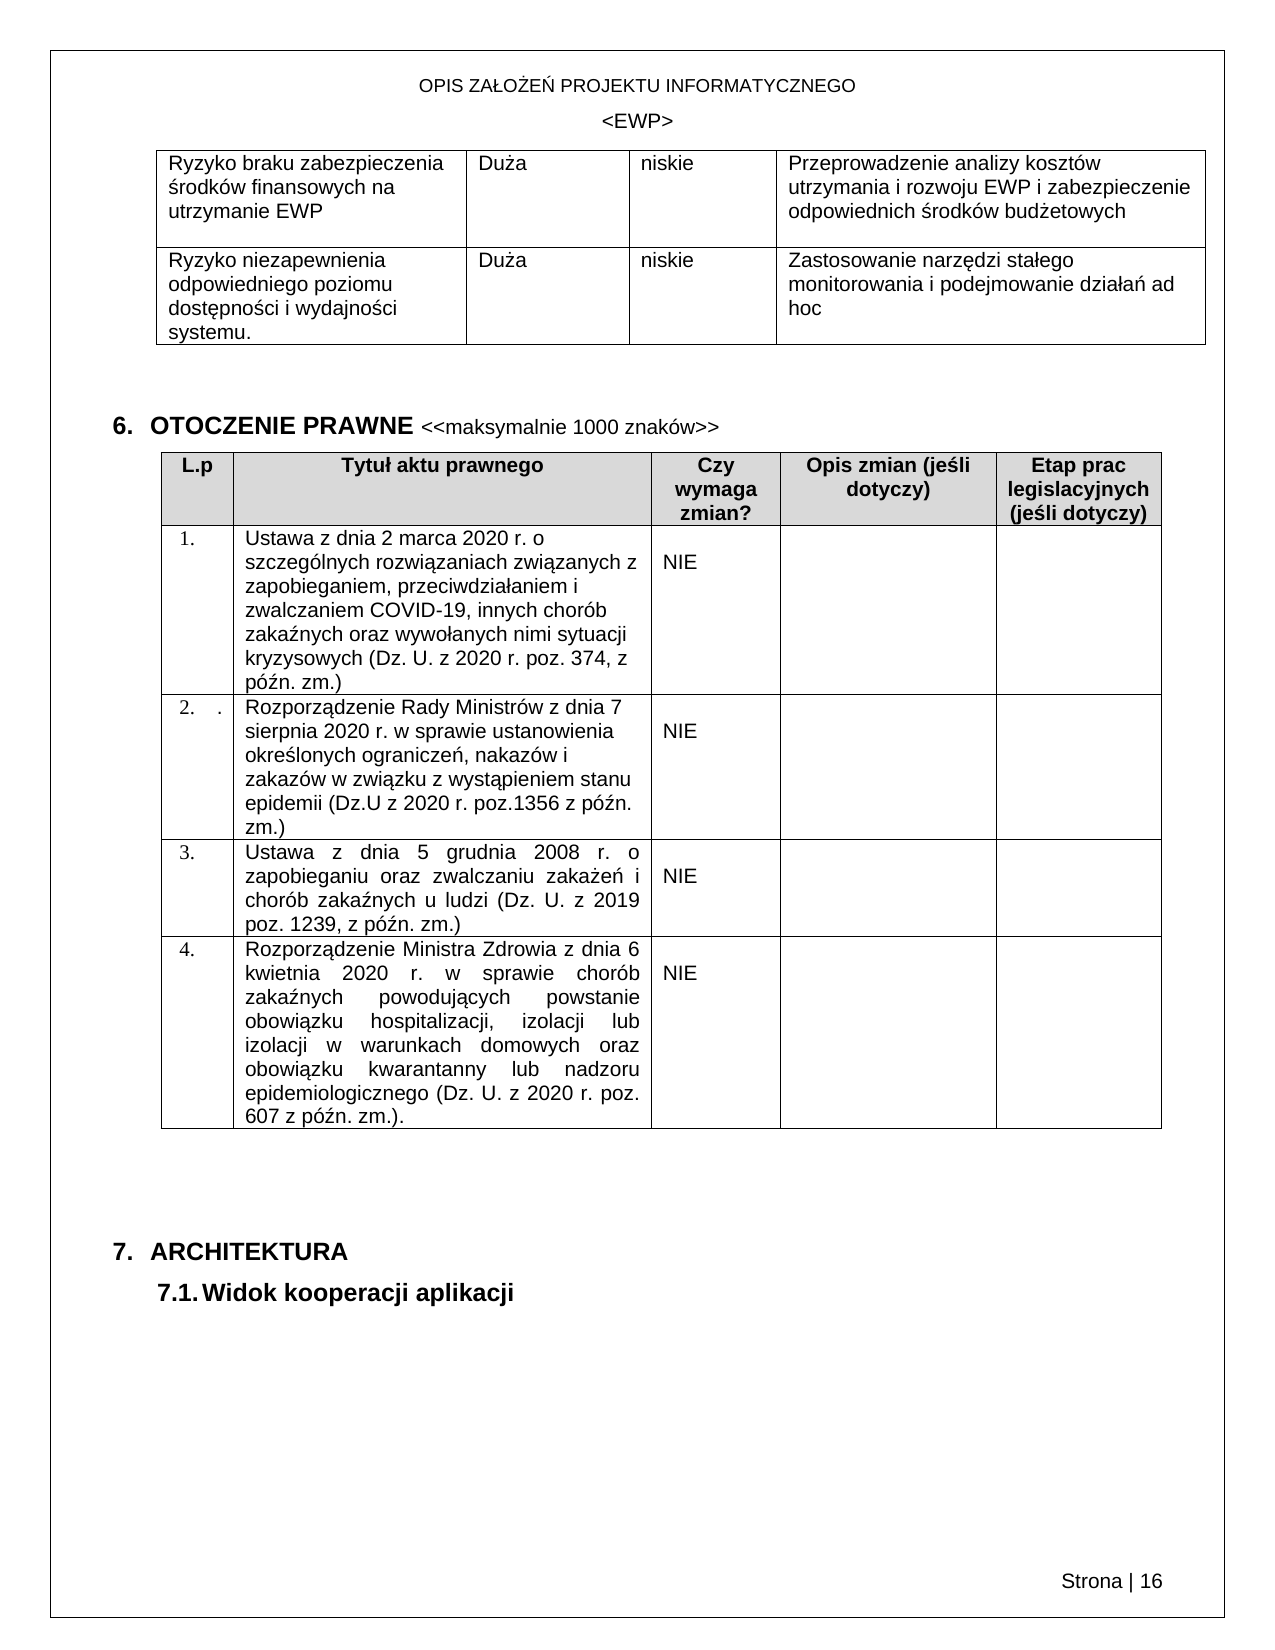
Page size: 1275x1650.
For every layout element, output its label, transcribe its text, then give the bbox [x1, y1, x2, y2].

table_cell [781, 526, 996, 694]
table_cell . [162, 695, 233, 839]
table_cell Rozporządzenie Rady Ministrów z dnia 7 sierpnia 2020 r. w sprawie ustanowienia określonych ograniczeń, nakazów i zakazów w związku z wystąpieniem stanu epidemii (Dz.U z 2020 r. poz.1356 z późn. zm.) [234, 695, 651, 839]
table_cell Duża [467, 151, 629, 247]
table_cell NIE [652, 695, 780, 839]
table_cell Ustawa z dnia 5 grudnia 2008 r. o zapobieganiu oraz zwalczaniu zakażeń i chorób zakaźnych u ludzi (Dz. U. z 2019 poz. 1239, z późn. zm.) [234, 840, 651, 936]
table_cell Duża [467, 248, 629, 344]
table_header L.p [162, 453, 233, 525]
table_header Tytuł aktu prawnego [234, 453, 651, 525]
table_cell [781, 840, 996, 936]
table_cell [162, 526, 233, 694]
table_cell NIE [652, 526, 780, 694]
table_cell [997, 840, 1161, 936]
table_cell [997, 937, 1161, 1128]
subtitle OTOCZENIE PRAWNE <<maksymalnie 1000 znaków>> [112, 411, 1162, 440]
subtitle ARCHITEKTURA [112, 1237, 1162, 1266]
table_cell niskie [630, 151, 776, 247]
table_cell Przeprowadzenie analizy kosztów utrzymania i rozwoju EWP i zabezpieczenie odpowiednich środków budżetowych [777, 151, 1205, 247]
table_cell [162, 937, 233, 1128]
table_header Etap prac legislacyjnych (jeśli dotyczy) [997, 453, 1161, 525]
table_cell Ustawa z dnia 2 marca 2020 r. o szczególnych rozwiązaniach związanych z zapobieganiem, przeciwdziałaniem i zwalczaniem COVID-19, innych chorób zakaźnych oraz wywołanych nimi sytuacji kryzysowych (Dz. U. z 2020 r. poz. 374, z późn. zm.) [234, 526, 651, 694]
table_cell [162, 840, 233, 936]
table_cell Rozporządzenie Ministra Zdrowia z dnia 6 kwietnia 2020 r. w sprawie chorób zakaźnych powodujących powstanie obowiązku hospitalizacji, izolacji lub izolacji w warunkach domowych oraz obowiązku kwarantanny lub nadzoru epidemiologicznego (Dz. U. z 2020 r. poz. 607 z późn. zm.). [234, 937, 651, 1128]
table_cell NIE [652, 937, 780, 1128]
subtitle Widok kooperacji aplikacji [157, 1278, 1145, 1307]
table_cell [781, 695, 996, 839]
table_cell NIE [652, 840, 780, 936]
table_cell niskie [630, 248, 776, 344]
table_cell [781, 937, 996, 1128]
table_cell Zastosowanie narzędzi stałego monitorowania i podejmowanie działań ad hoc [777, 248, 1205, 344]
table_header Opis zmian (jeśli dotyczy) [781, 453, 996, 525]
table_cell Ryzyko braku zabezpieczenia środków finansowych na utrzymanie EWP [157, 151, 466, 247]
table_cell Ryzyko niezapewnienia odpowiedniego poziomu dostępności i wydajności systemu. [157, 248, 466, 344]
table_cell [997, 526, 1161, 694]
table_header Czy wymaga zmian? [652, 453, 780, 525]
table_cell [997, 695, 1161, 839]
